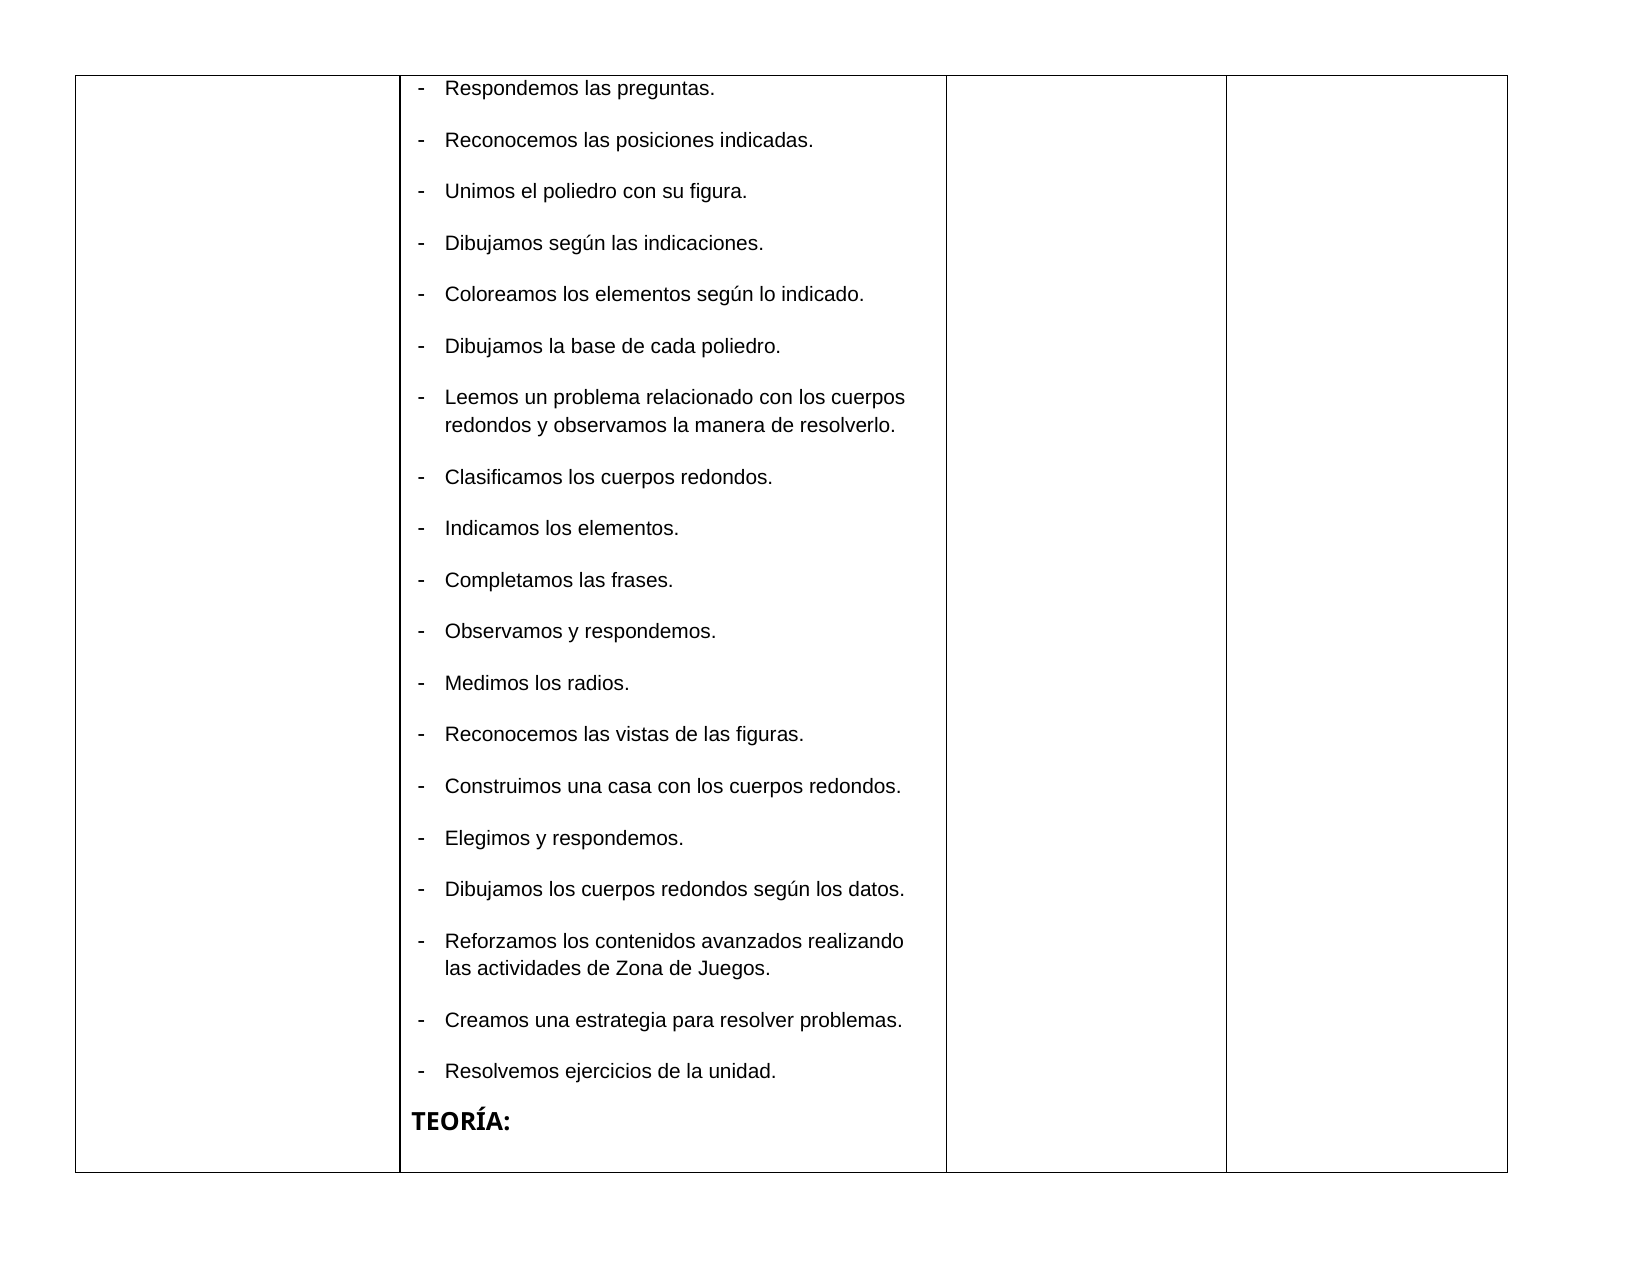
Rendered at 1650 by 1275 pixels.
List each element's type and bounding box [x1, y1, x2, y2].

table_cell [401, 76, 946, 1172]
table_cell [947, 76, 1226, 1172]
table_cell [1227, 76, 1507, 1172]
table_cell [76, 76, 399, 1172]
